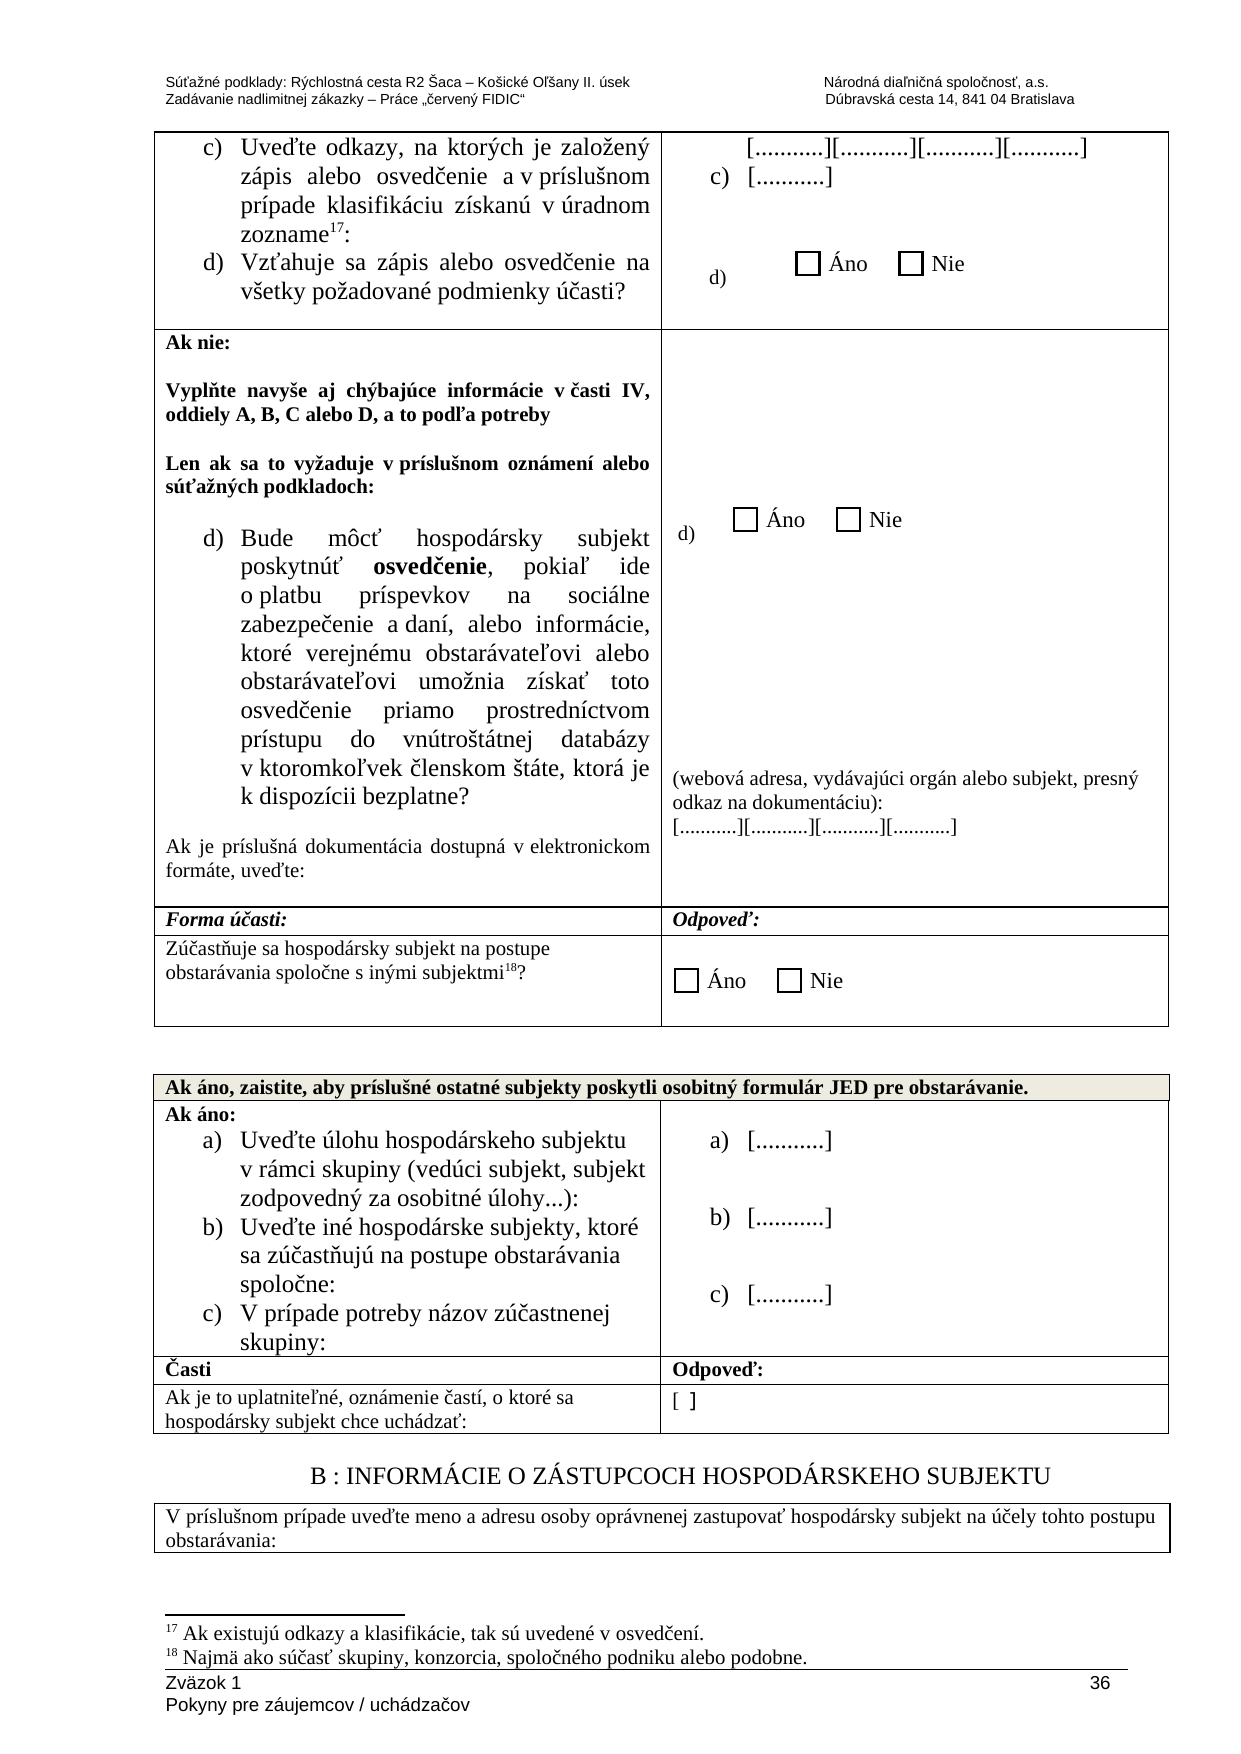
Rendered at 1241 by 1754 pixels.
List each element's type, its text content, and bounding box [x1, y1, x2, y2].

table_cell [...........] [...........] [...........] [661, 1101, 1168, 1356]
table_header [155, 133, 661, 329]
table_cell d) (webová adresa, vydávajúci orgán alebo subjekt, presný odkaz na dokumentáciu): [...........][...........][...........][...........] [662, 330, 1168, 906]
table_cell Ak je to uplatniteľné, oznámenie častí, o ktoré sa hospodársky subjekt chce uchádzať: [154, 1385, 660, 1433]
table_cell [ ] [661, 1385, 1168, 1433]
table_cell Ak áno: Uveďte úlohu hospodárskeho subjektu v rámci skupiny (vedúci subjekt, subjekt zodpovedný za osobitné úlohy...): Uveďte iné hospodárske subjekty, ktoré sa zúčastňujú na postupe obstarávania spoločne: V prípade potreby názov zúčastnenej skupiny: [154, 1101, 660, 1356]
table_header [662, 133, 1168, 329]
table_header Ak áno, zaistite, aby príslušné ostatné subjekty poskytli osobitný formulár JED pre obstarávanie. [154, 1075, 1169, 1100]
table_cell Odpoveď: [662, 908, 1168, 935]
table_cell [662, 936, 1168, 1026]
table_cell Forma účasti: [155, 908, 661, 935]
table_cell Zúčastňuje sa hospodársky subjekt na postupe obstarávania spoločne s inými subjektmi? [155, 936, 661, 1026]
table_cell Ak nie: Vyplňte navyše aj chýbajúce informácie v časti IV, oddiely A, B, C alebo D, a to podľa potreby Len ak sa to vyžaduje v príslušnom oznámení alebo súťažných podkladoch: Bude môcť hospodársky subjekt poskytnúť osvedčenie, pokiaľ ide o platbu príspevkov na sociálne zabezpečenie a daní, alebo informácie, ktoré verejnému obstarávateľovi alebo obstarávateľovi umožnia získať toto osvedčenie priamo prostredníctvom prístupu do vnútroštátnej databázy v ktoromkoľvek členskom štáte, ktorá je k dispozícii bezplatne? Ak je príslušná dokumentácia dostupná v elektronickom formáte, uveďte: [155, 330, 661, 906]
text B : INFORMÁCIE O ZÁSTUPCOCH HOSPODÁRSKEHO SUBJEKTU [165, 1434, 1122, 1490]
table_cell Odpoveď: [661, 1357, 1168, 1384]
table_cell Časti [154, 1357, 660, 1384]
table_header V príslušnom prípade uveďte meno a adresu osoby oprávnenej zastupovať hospodársky subjekt na účely tohto postupu obstarávania: [155, 1504, 1169, 1552]
